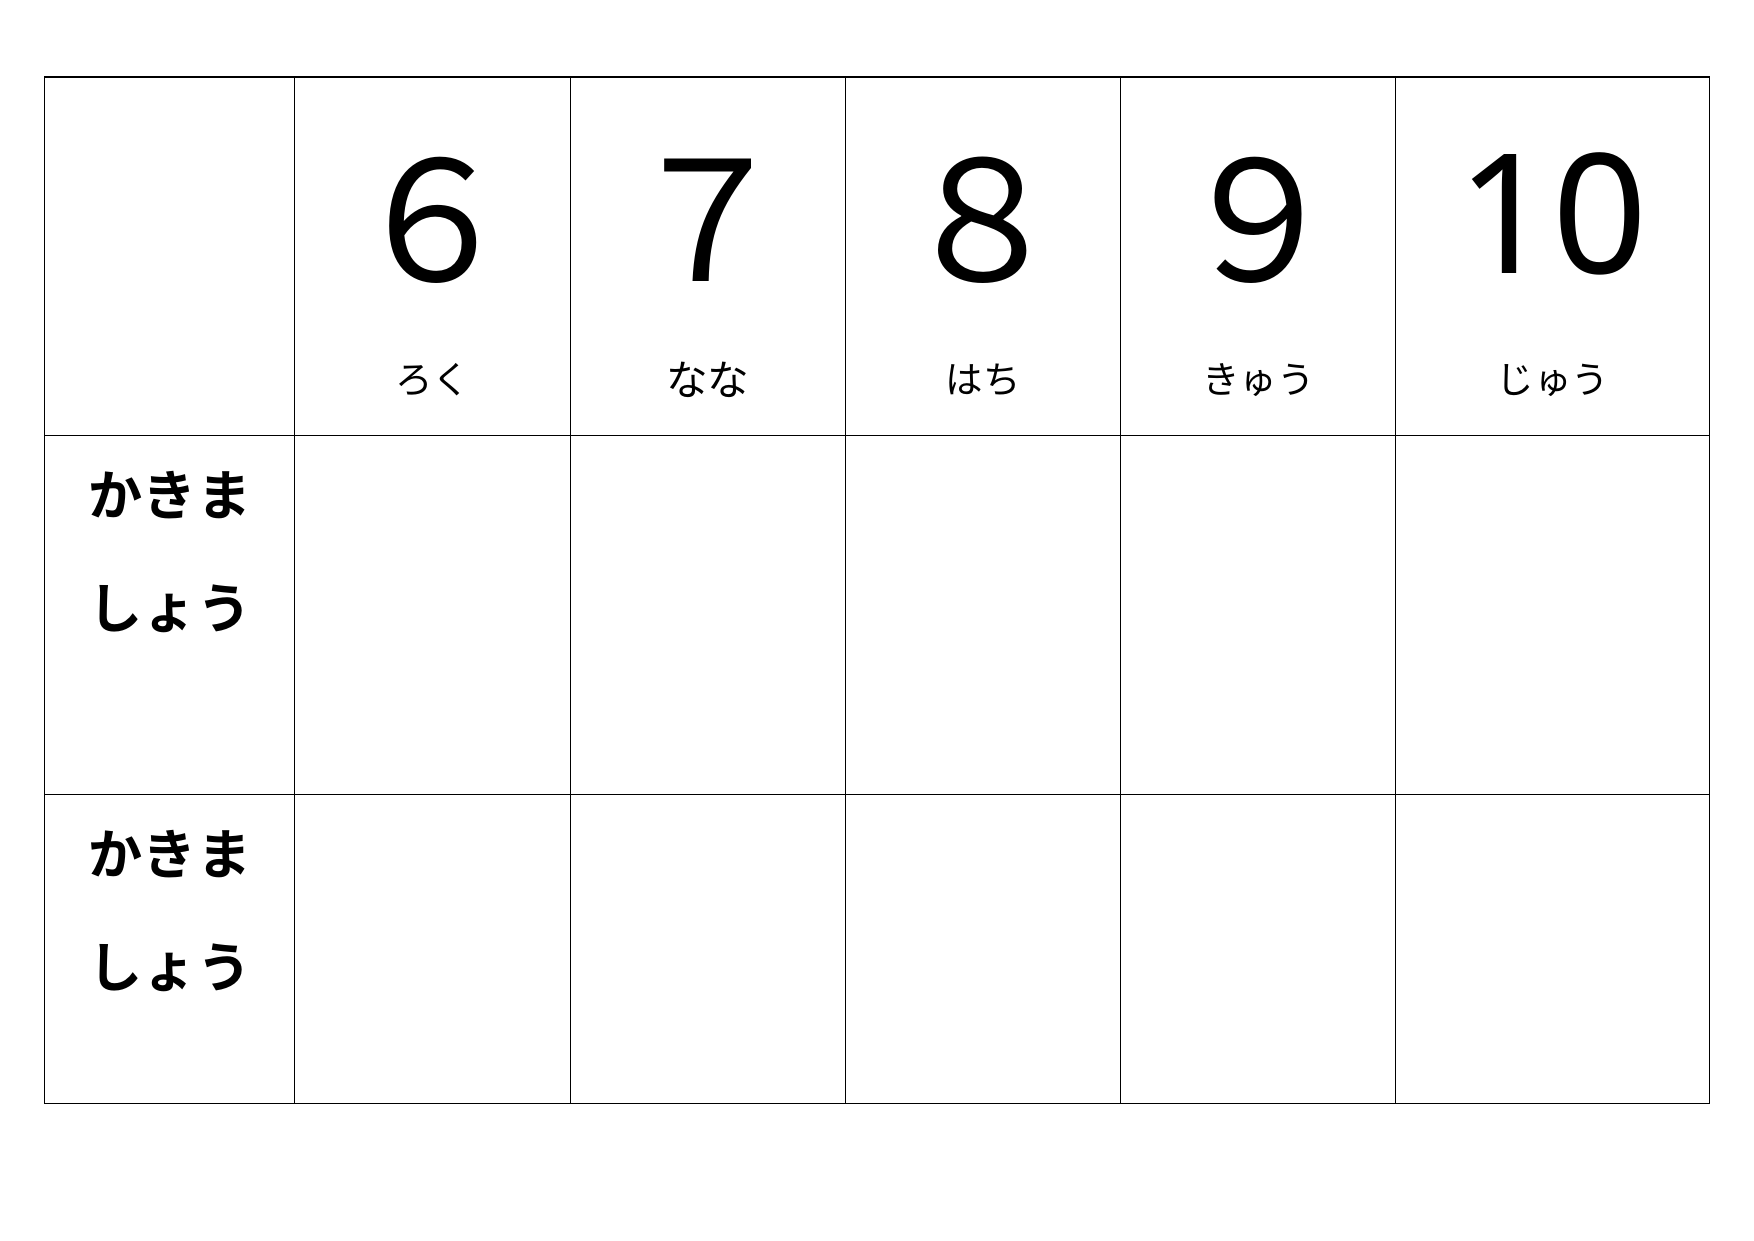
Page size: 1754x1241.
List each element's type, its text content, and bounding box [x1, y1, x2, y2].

table_cell ６ ろく [295, 78, 570, 435]
table_cell [45, 78, 294, 435]
table_cell かきましょう [45, 795, 294, 1103]
table_cell ７ なな [571, 78, 845, 435]
table_cell [1396, 795, 1709, 1103]
table_cell [1121, 795, 1395, 1103]
table_cell ８ はち [846, 78, 1120, 435]
table_cell [571, 795, 845, 1103]
table_cell [295, 436, 570, 794]
table_cell [1121, 436, 1395, 794]
table_cell かきましょう [45, 436, 294, 794]
table_cell ９ きゅう [1121, 78, 1395, 435]
table_cell [1396, 436, 1709, 794]
table_cell 10 じゅう [1396, 78, 1709, 435]
table_cell [846, 795, 1120, 1103]
table_cell [571, 436, 845, 794]
table_cell [846, 436, 1120, 794]
table_cell [295, 795, 570, 1103]
